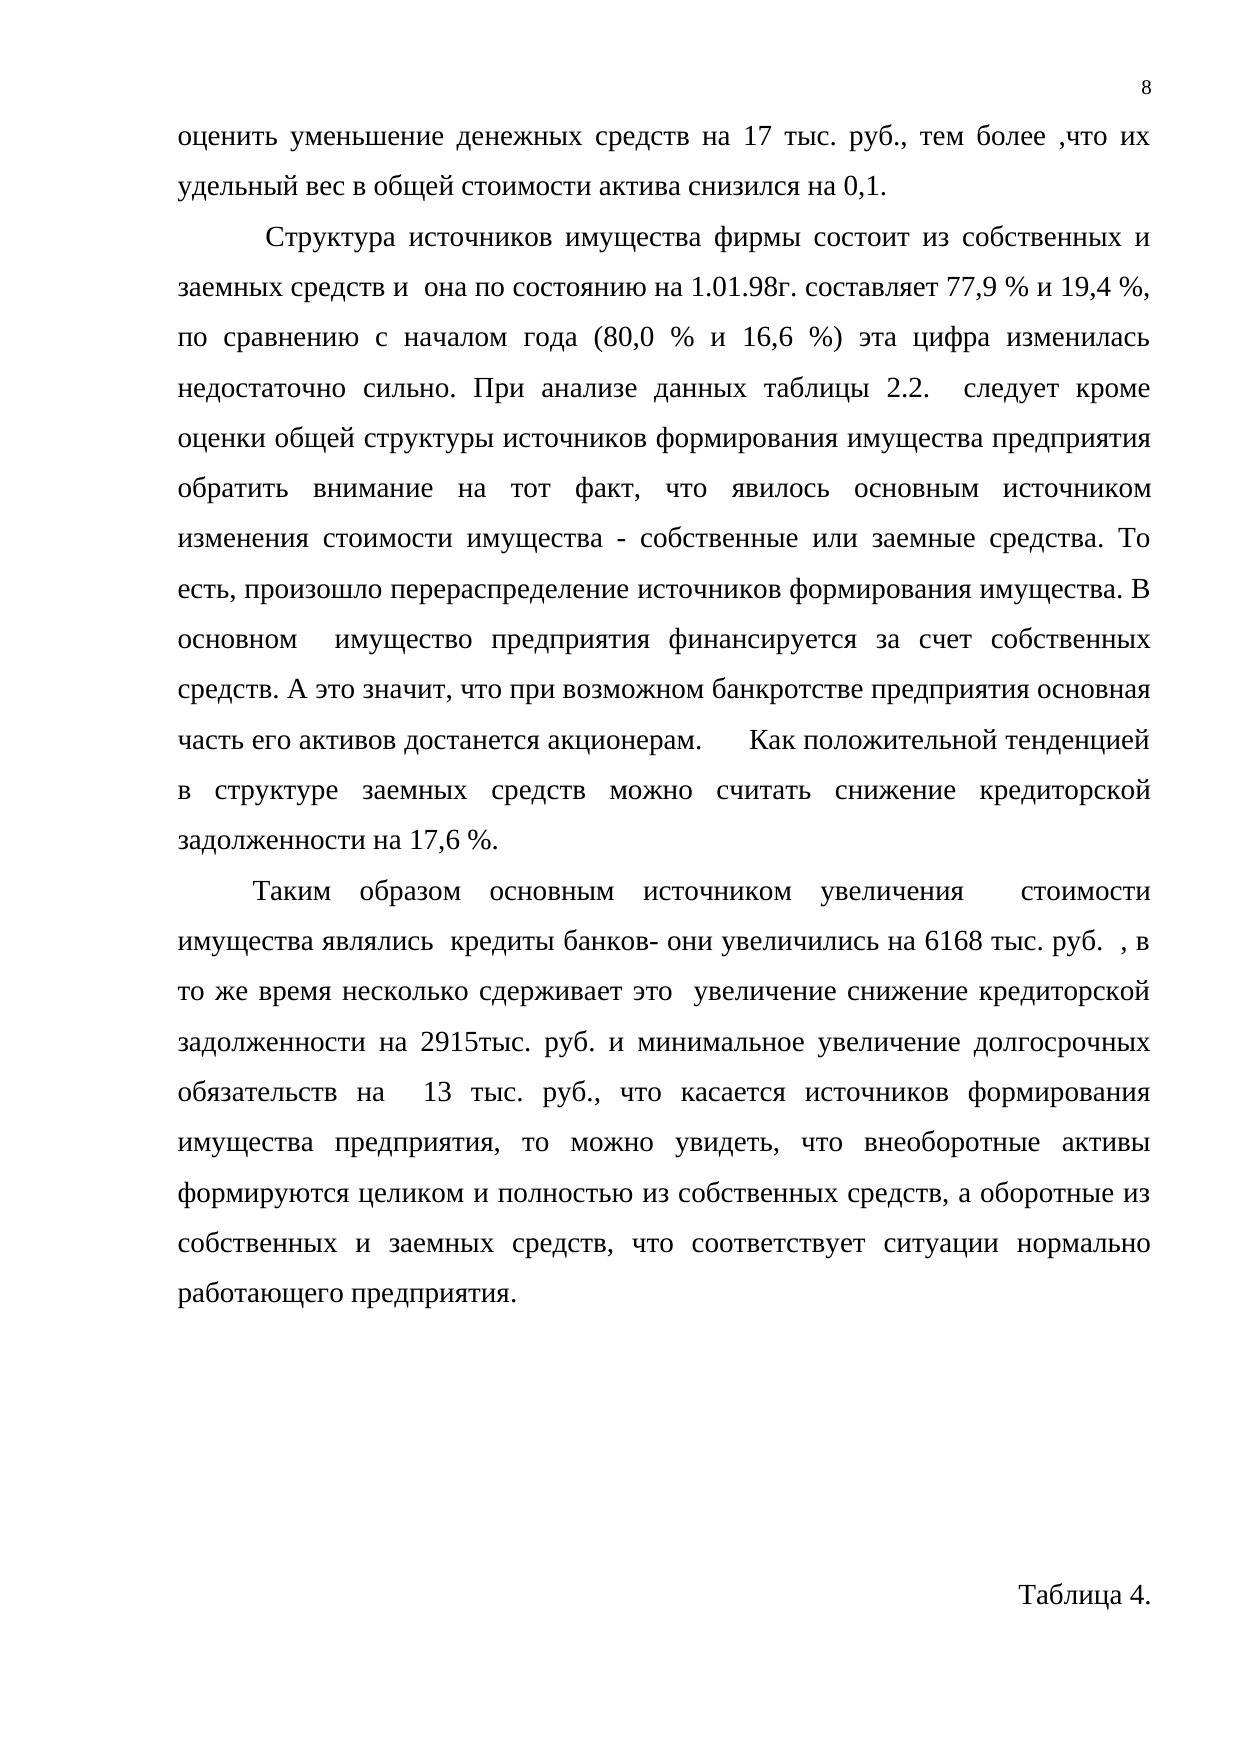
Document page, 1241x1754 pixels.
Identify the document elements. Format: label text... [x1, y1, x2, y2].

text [177, 118, 1152, 202]
text Таблица 4. [177, 1577, 1152, 1611]
text Структура источников имущества фирмы состоит из собственных и заемных средств и она по состоянию на 1.01.98г. составляет 77,9 % и 19,4 %, по сравнению с началом года (80,0 % и 16,6 %) эта цифра изменилась недостаточно сильно. При анализе данных таблицы 2.2. следует кроме оценки общей структуры источников формирования имущества предприятия обратить внимание на тот факт, что явилось основным источником изменения стоимости имущества - собственные или заемные средства. То есть, произошло перераспределение источников формирования имущества. В основном имущество предприятия финансируется за счет собственных средств. А это значит, что при возможном банкротстве предприятия основная часть его активов достанется акционерам. Как положительной тенденцией в структуре заемных средств можно считать снижение кредиторской задолженности на 17,6 %. [177, 219, 1152, 856]
text Таким образом основным источником увеличения стоимости имущества являлись кредиты банков- они увеличились на 6168 тыс. руб. , в то же время несколько сдерживает это увеличение снижение кредиторской задолженности на 2915тыс. руб. и минимальное увеличение долгосрочных обязательств на 13 тыс. руб., что касается источников формирования имущества предприятия, то можно увидеть, что внеоборотные активы формируются целиком и полностью из собственных средств, а оборотные из собственных и заемных средств, что соответствует ситуации нормально работающего предприятия. [177, 873, 1152, 1309]
